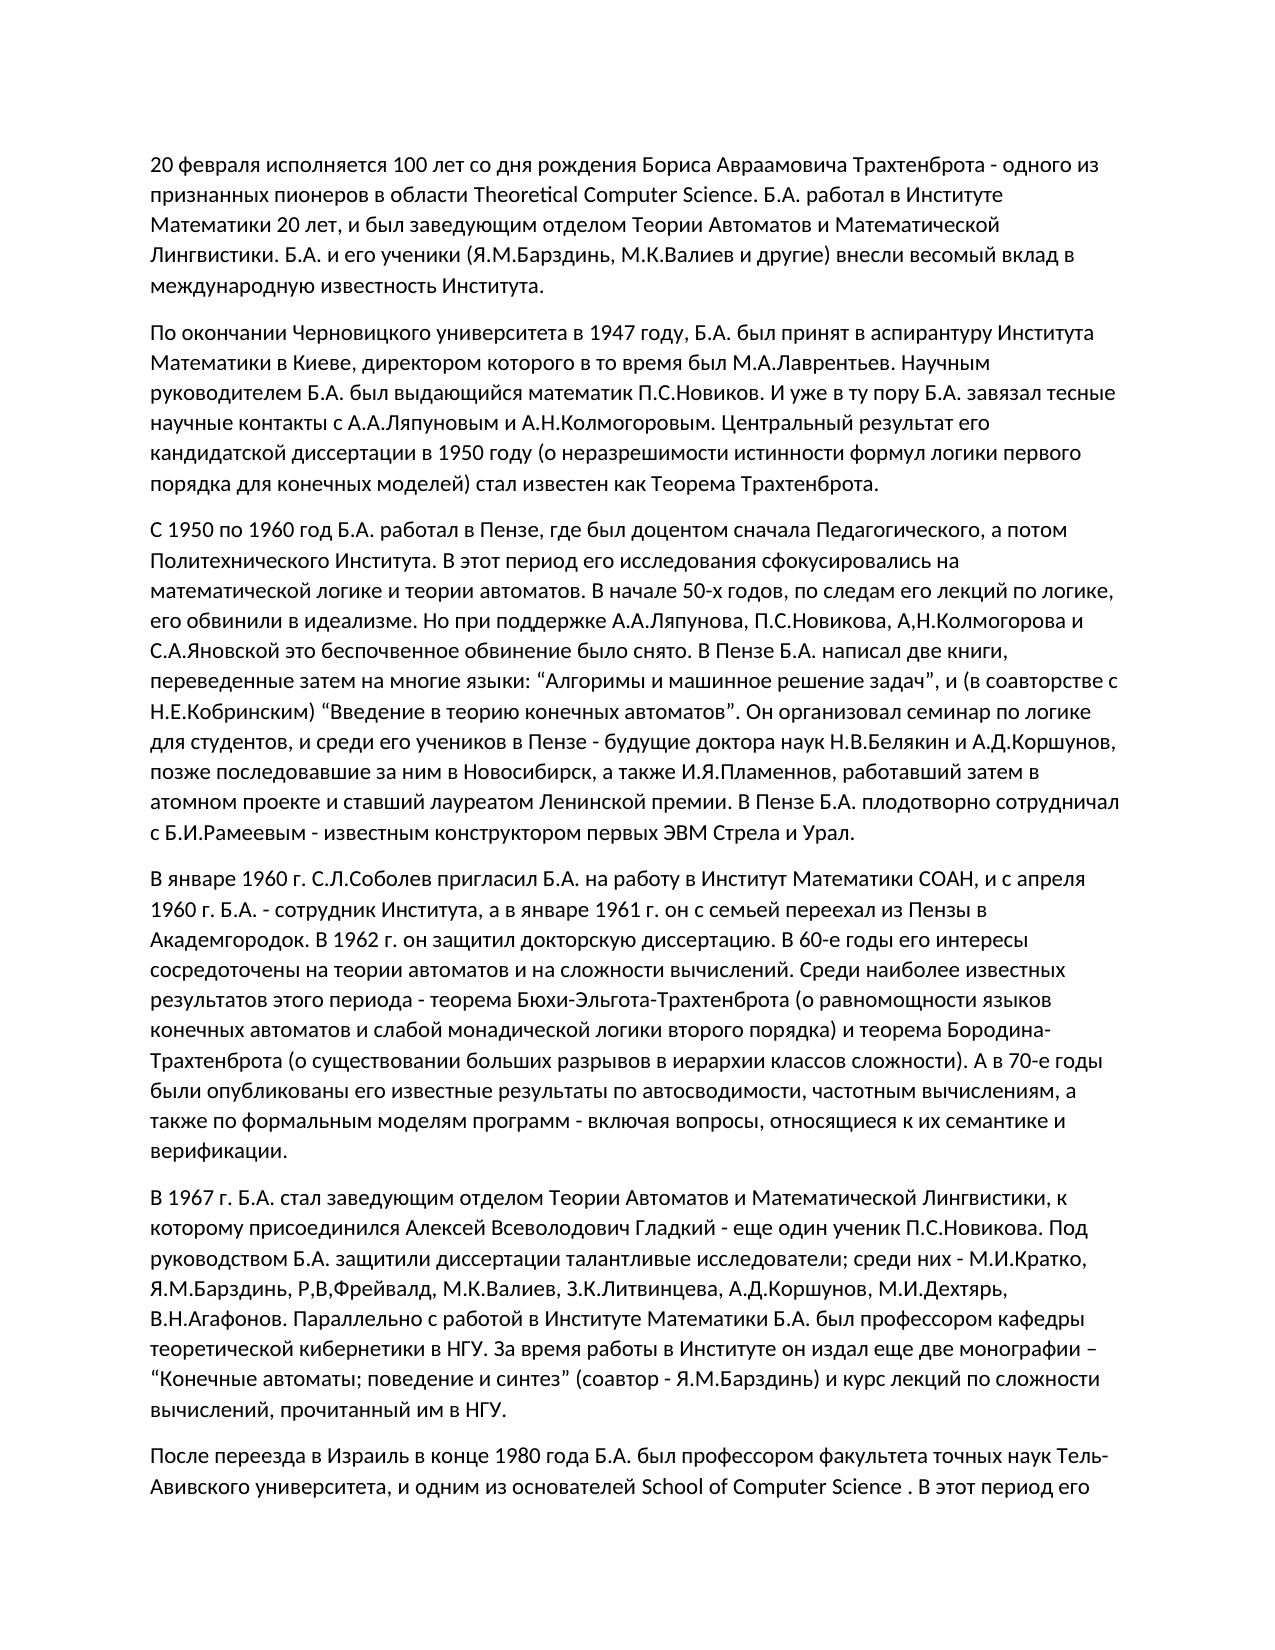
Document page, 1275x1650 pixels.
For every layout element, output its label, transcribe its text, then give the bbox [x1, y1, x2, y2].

text В 1967 г. Б.А. стал заведующим отделом Теории Автоматов и Математической Лингвистики, к которому присоединился Алексей Всеволодович Гладкий - еще один ученик П.С.Новикова. Под руководством Б.А. защитили диссертации талантливые исследователи; среди них - М.И.Кратко, Я.М.Барздинь, Р,В,Фрейвалд, М.К.Валиев, З.К.Литвинцева, А.Д.Коршунов, М.И.Дехтярь, В.Н.Агафонов. Параллельно с работой в Институте Математики Б.А. был профессором кафедры теоретической кибернетики в НГУ. За время работы в Институте он издал еще две монографии – “Конечные автоматы; поведение и синтез” (соавтор - Я.М.Барздинь) и курс лекций по сложности вычислений, прочитанный им в НГУ. [150, 1183, 1125, 1423]
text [150, 1442, 1125, 1500]
text В январе 1960 г. С.Л.Соболев пригласил Б.А. на работу в Институт Математики СОАН, и с апреля 1960 г. Б.А. - сотрудник Института, а в январе 1961 г. он с семьей переехал из Пензы в Академгородок. В 1962 г. он защитил докторскую диссертацию. В 60-е годы его интересы сосредоточены на теории автоматов и на сложности вычислений. Среди наиболее известных результатов этого периода - теорема Бюхи-Эльгота-Трахтенброта (о равномощности языков конечных автоматов и слабой монадической логики второго порядка) и теорема Бородина-Трахтенброта (о существовании больших разрывов в иерархии классов сложности). А в 70-е годы были опубликованы его известные результаты по автосводимости, частотным вычислениям, а также по формальным моделям программ - включая вопросы, относящиеся к их семантике и верификации. [150, 864, 1125, 1164]
text 20 февраля исполняется 100 лет со дня рождения Бориса Авраамовича Трахтенброта - одного из признанных пионеров в области Theoretical Computer Science. Б.А. работал в Институте Математики 20 лет, и был заведующим отделом Теории Автоматов и Математической Лингвистики. Б.А. и его ученики (Я.М.Барздинь, М.К.Валиев и другие) внесли весомый вклад в международную известность Института. [150, 150, 1125, 299]
text По окончании Черновицкого университета в 1947 году, Б.А. был принят в аспирантуру Института Математики в Киеве, директором которого в то время был М.А.Лаврентьев. Научным руководителем Б.А. был выдающийся математик П.С.Новиков. И уже в ту пору Б.А. завязал тесные научные контакты с А.А.Ляпуновым и А.Н.Колмогоровым. Центральный результат его кандидатской диссертации в 1950 году (о неразрешимости истинности формул логики первого порядка для конечных моделей) стал известен как Теорема Трахтенброта. [150, 318, 1125, 497]
text С 1950 по 1960 год Б.А. работал в Пензе, где был доцентом сначала Педагогического, а потом Политехнического Института. В этот период его исследования сфокусировались на математической логике и теории автоматов. В начале 50-х годов, по следам его лекций по логике, его обвинили в идеализме. Но при поддержке А.А.Ляпунова, П.С.Новикова, А,Н.Колмогорова и С.А.Яновской это беспочвенное обвинение было снято. В Пензе Б.А. написал две книги, переведенные затем на многие языки: “Алгоримы и машинное решение задач”, и (в соавторстве с Н.Е.Кобринским) “Введение в теорию конечных автоматов”. Он организовал семинар по логике для студентов, и среди его учеников в Пензе - будущие доктора наук Н.В.Белякин и А.Д.Коршунов, позже последовавшие за ним в Новосибирск, а также И.Я.Пламеннов, работавший затем в атомном проекте и ставший лауреатом Ленинской премии. В Пензе Б.А. плодотворно сотрудничал с Б.И.Рамеевым - известным конструктором первых ЭВМ Стрела и Урал. [150, 516, 1125, 846]
